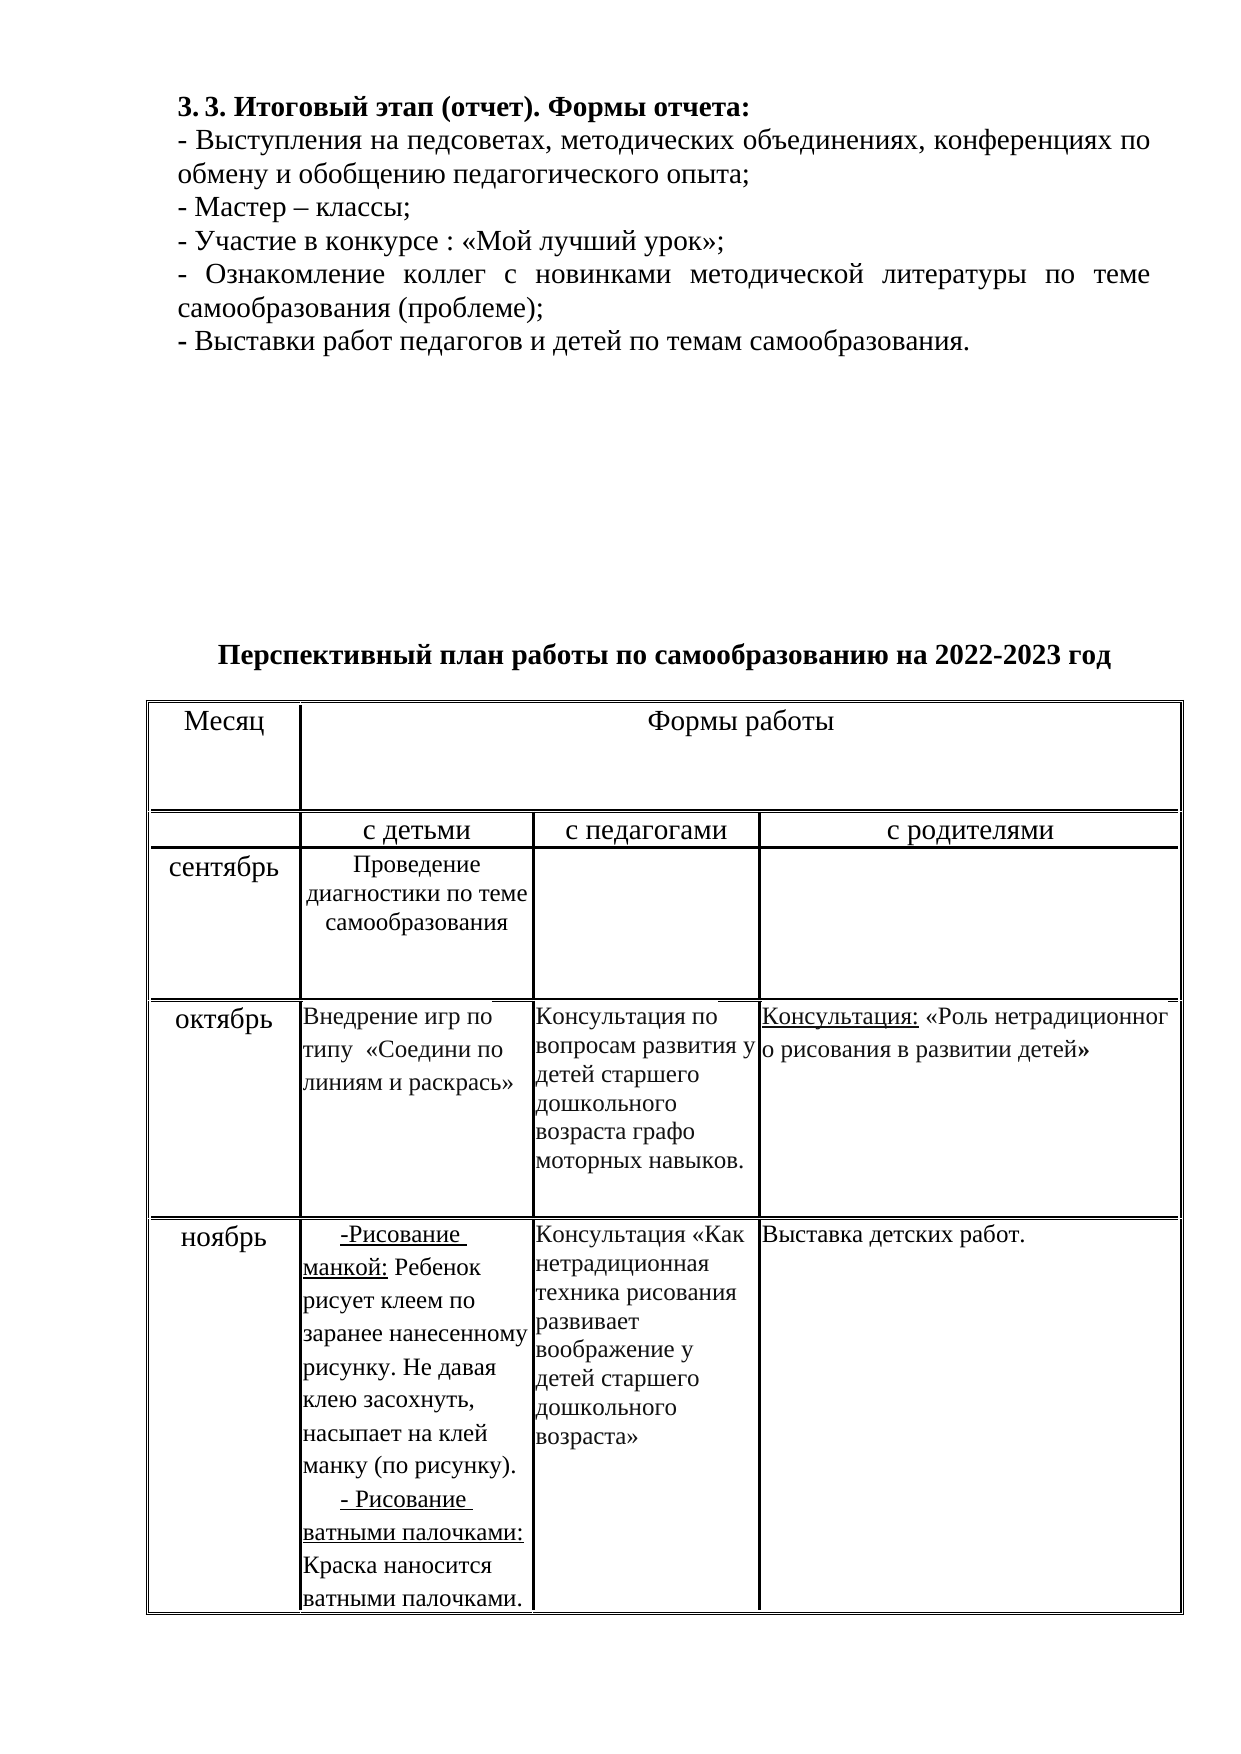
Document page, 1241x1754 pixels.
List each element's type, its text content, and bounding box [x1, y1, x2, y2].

table_cell сентябрь [149, 846, 299, 998]
text - Выступления на педсоветах, методических объединениях, конференциях по обмену и обобщению педагогического опыта; [177, 122, 1152, 189]
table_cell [533, 1220, 759, 1611]
table_header Формы работы [300, 703, 1180, 809]
table_cell [149, 809, 299, 846]
text - Мастер – классы; [177, 189, 1152, 223]
table_cell Внедрение игр по типу «Соедини по линиям и раскрась» [302, 1002, 532, 1216]
table_cell с детьми [302, 813, 532, 846]
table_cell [759, 1216, 1181, 1611]
table_header Месяц [149, 703, 300, 809]
text - Участие в конкурсе : «Мой лучший урок»; [177, 223, 1152, 256]
table_cell ноябрь [149, 1216, 300, 1611]
table_cell Консультация: «Роль нетрадиционного рисования в развитии детей» [761, 998, 1181, 1216]
table_cell Консультация по вопросам развития у детей старшего дошкольного возраста графо моторных навыков. [535, 1002, 758, 1216]
table_cell [535, 849, 758, 998]
table_cell с педагогами [535, 813, 758, 846]
text - Ознакомление коллег с новинками методической литературы по теме самообразования (проблеме); [177, 256, 1152, 323]
table_cell [761, 846, 1180, 998]
text Перспективный план работы по самообразованию на 2022-2023 год [177, 637, 1152, 671]
text 3. 3. Итоговый этап (отчет). Формы отчета: [177, 89, 1152, 122]
table_cell Проведение диагностики по теме самообразования [302, 849, 532, 998]
table_cell с родителями [761, 809, 1181, 846]
text - Выставки работ педагогов и детей по темам самообразования. [177, 323, 1152, 357]
table_cell октябрь [149, 998, 299, 1216]
